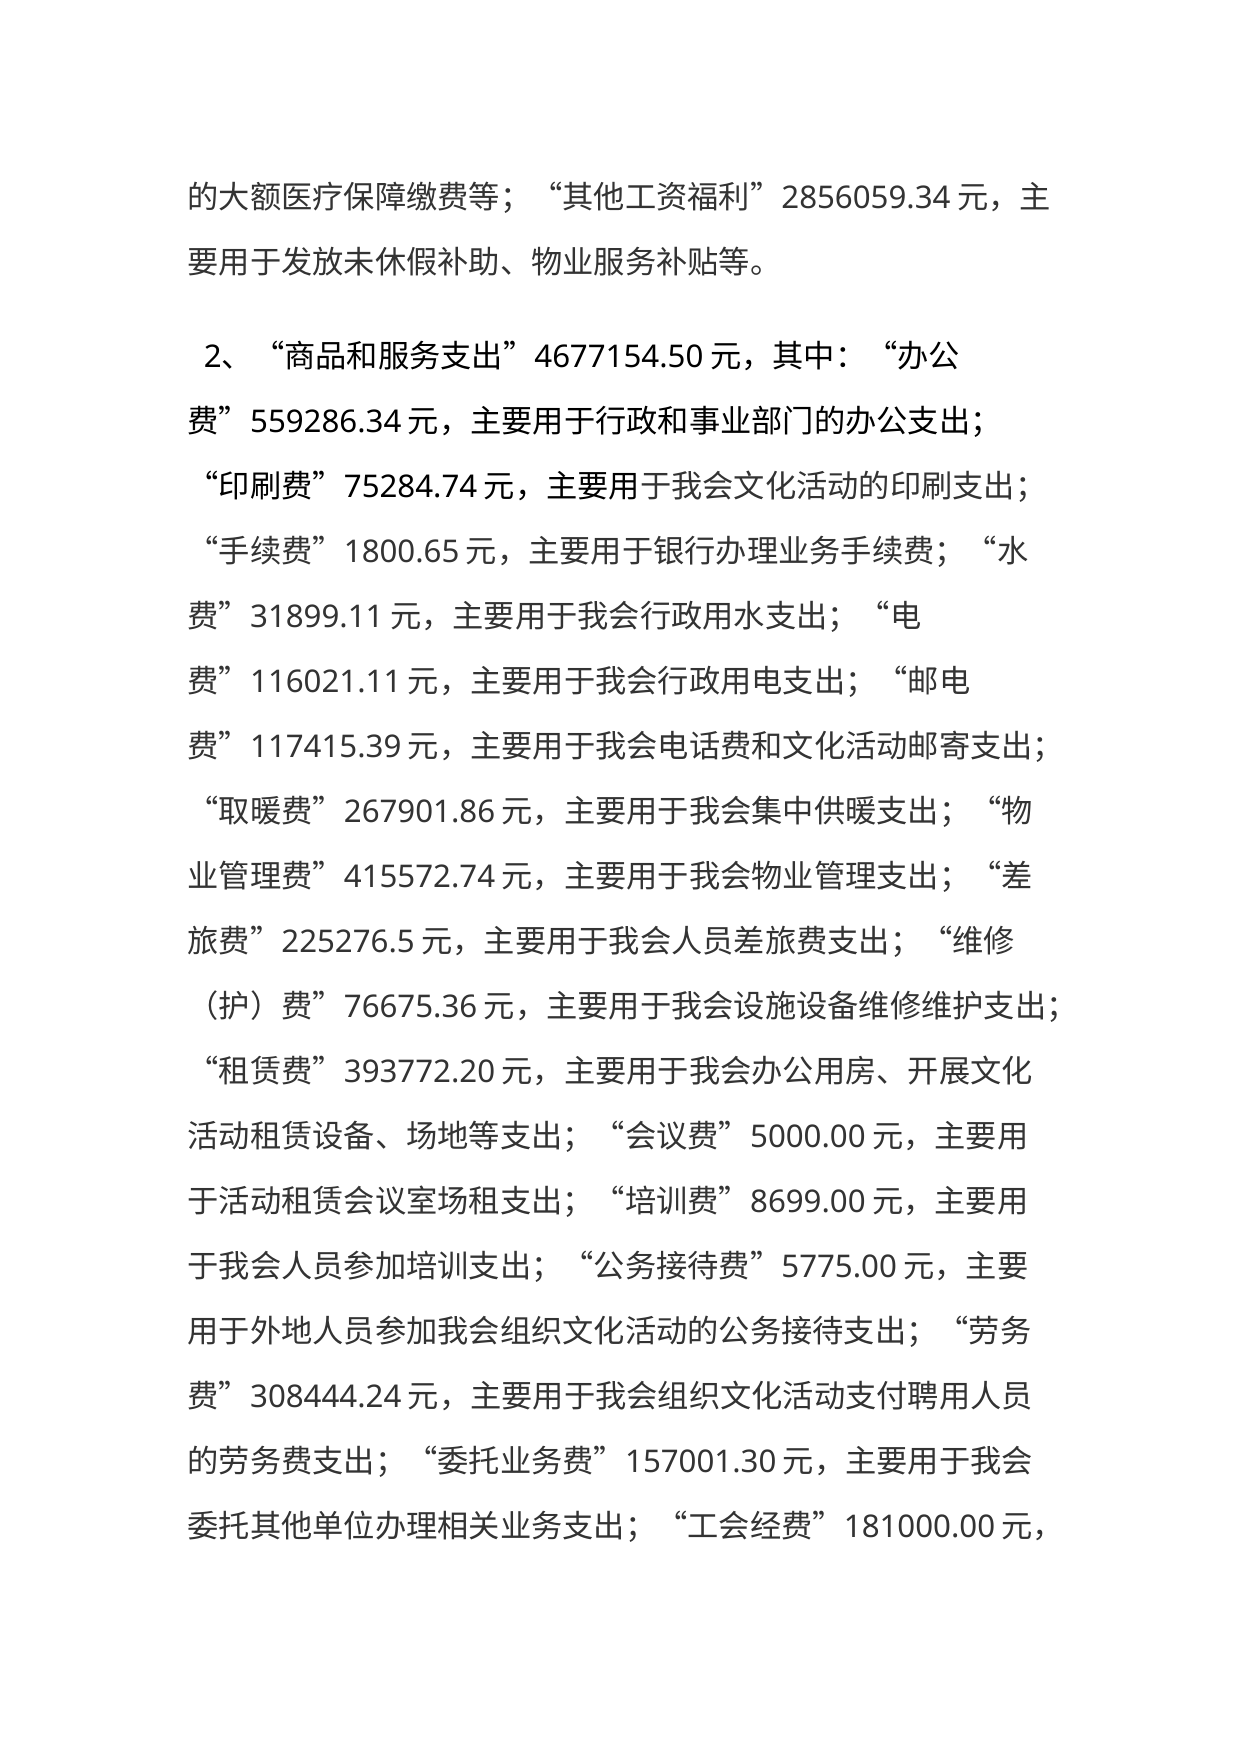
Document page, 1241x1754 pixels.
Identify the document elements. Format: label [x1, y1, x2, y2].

text [187, 162, 1053, 292]
text [187, 321, 1053, 1556]
